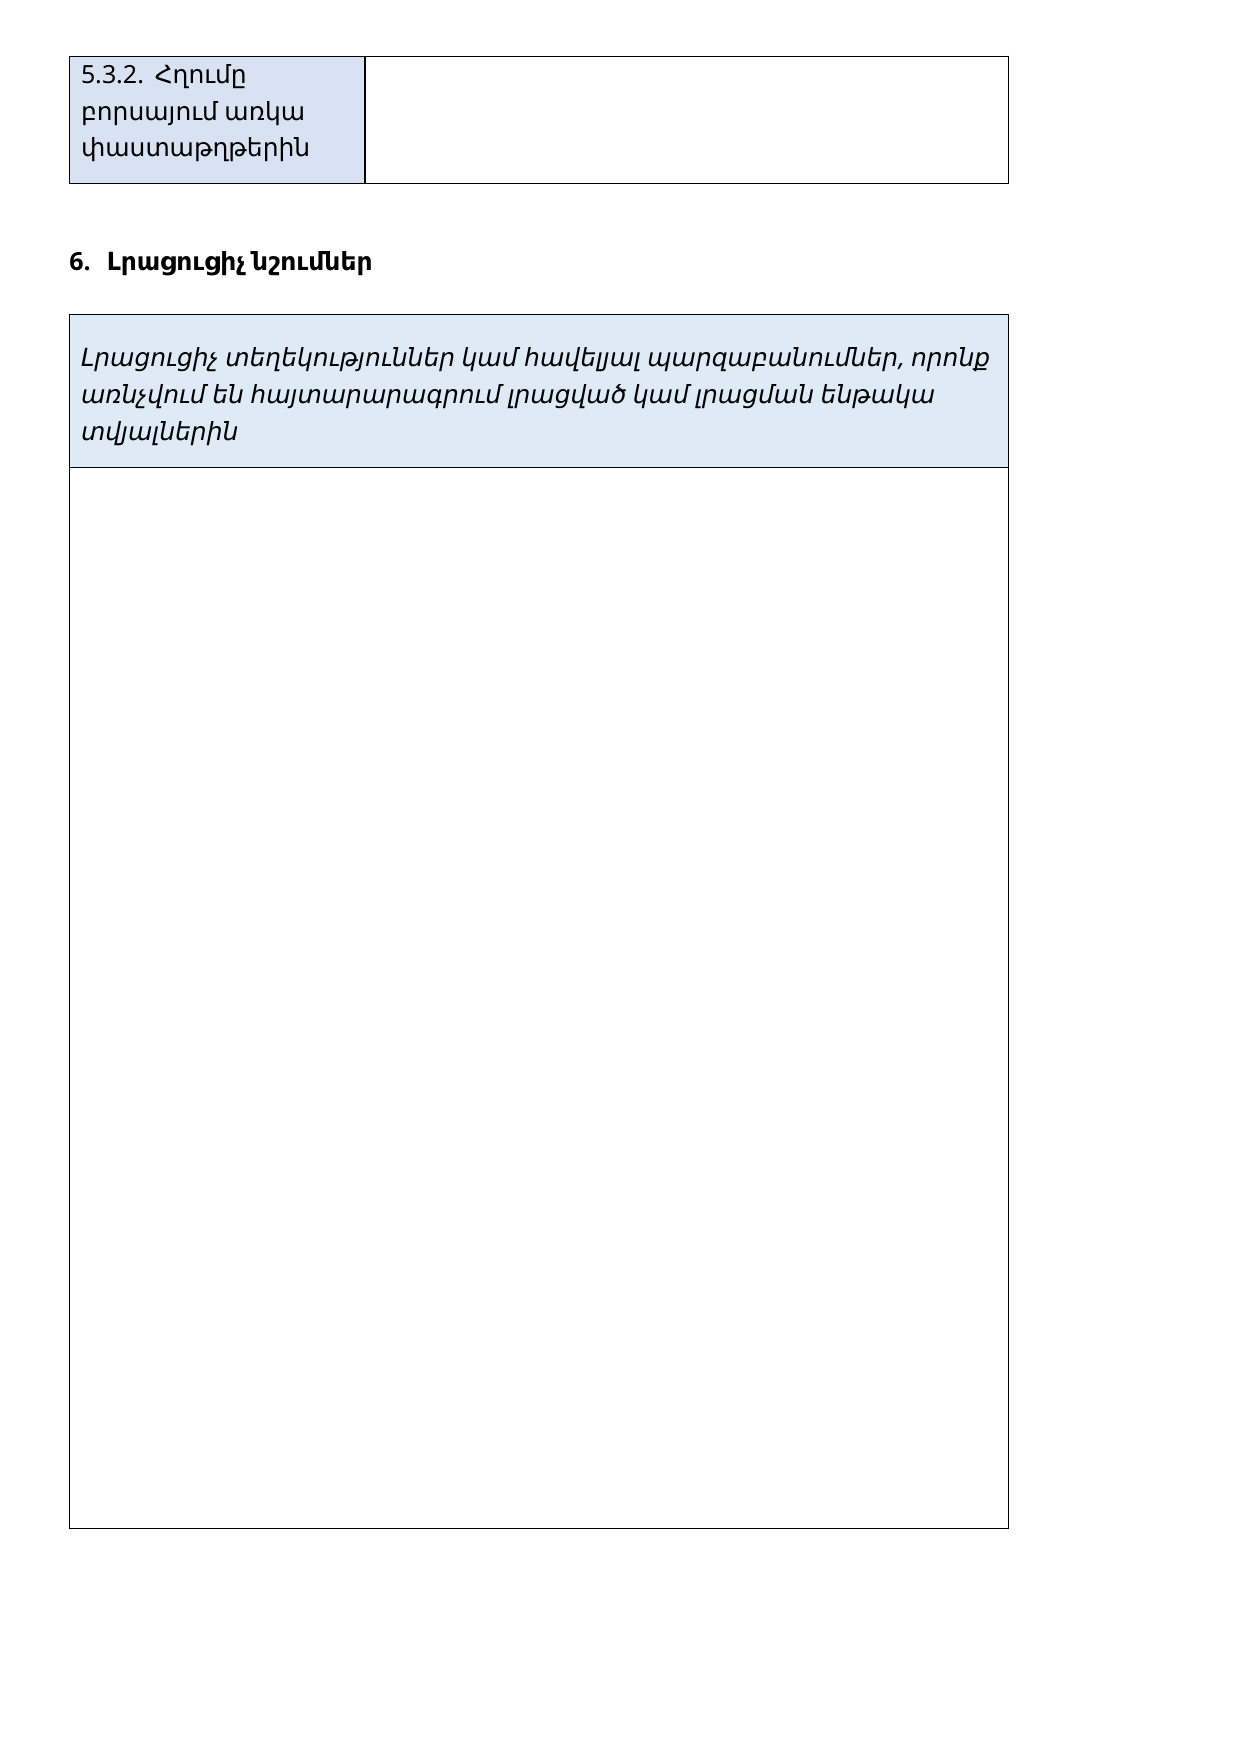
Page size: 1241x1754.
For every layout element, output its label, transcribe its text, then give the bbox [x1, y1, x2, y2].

table_cell [366, 57, 1008, 183]
table_header Լրացուցիչ տեղեկություններ կամ հավելյալ պարզաբանումներ, որոնք առնչվում են հայտարարագրում լրացված կամ լրացման ենթակա տվյալներին [70, 315, 1008, 467]
table_cell [70, 468, 1008, 1528]
table_cell Հղումը բորսայում առկա փաստաթղթերին [70, 57, 364, 183]
list Լրացուցիչ նշումներ [69, 243, 1167, 277]
